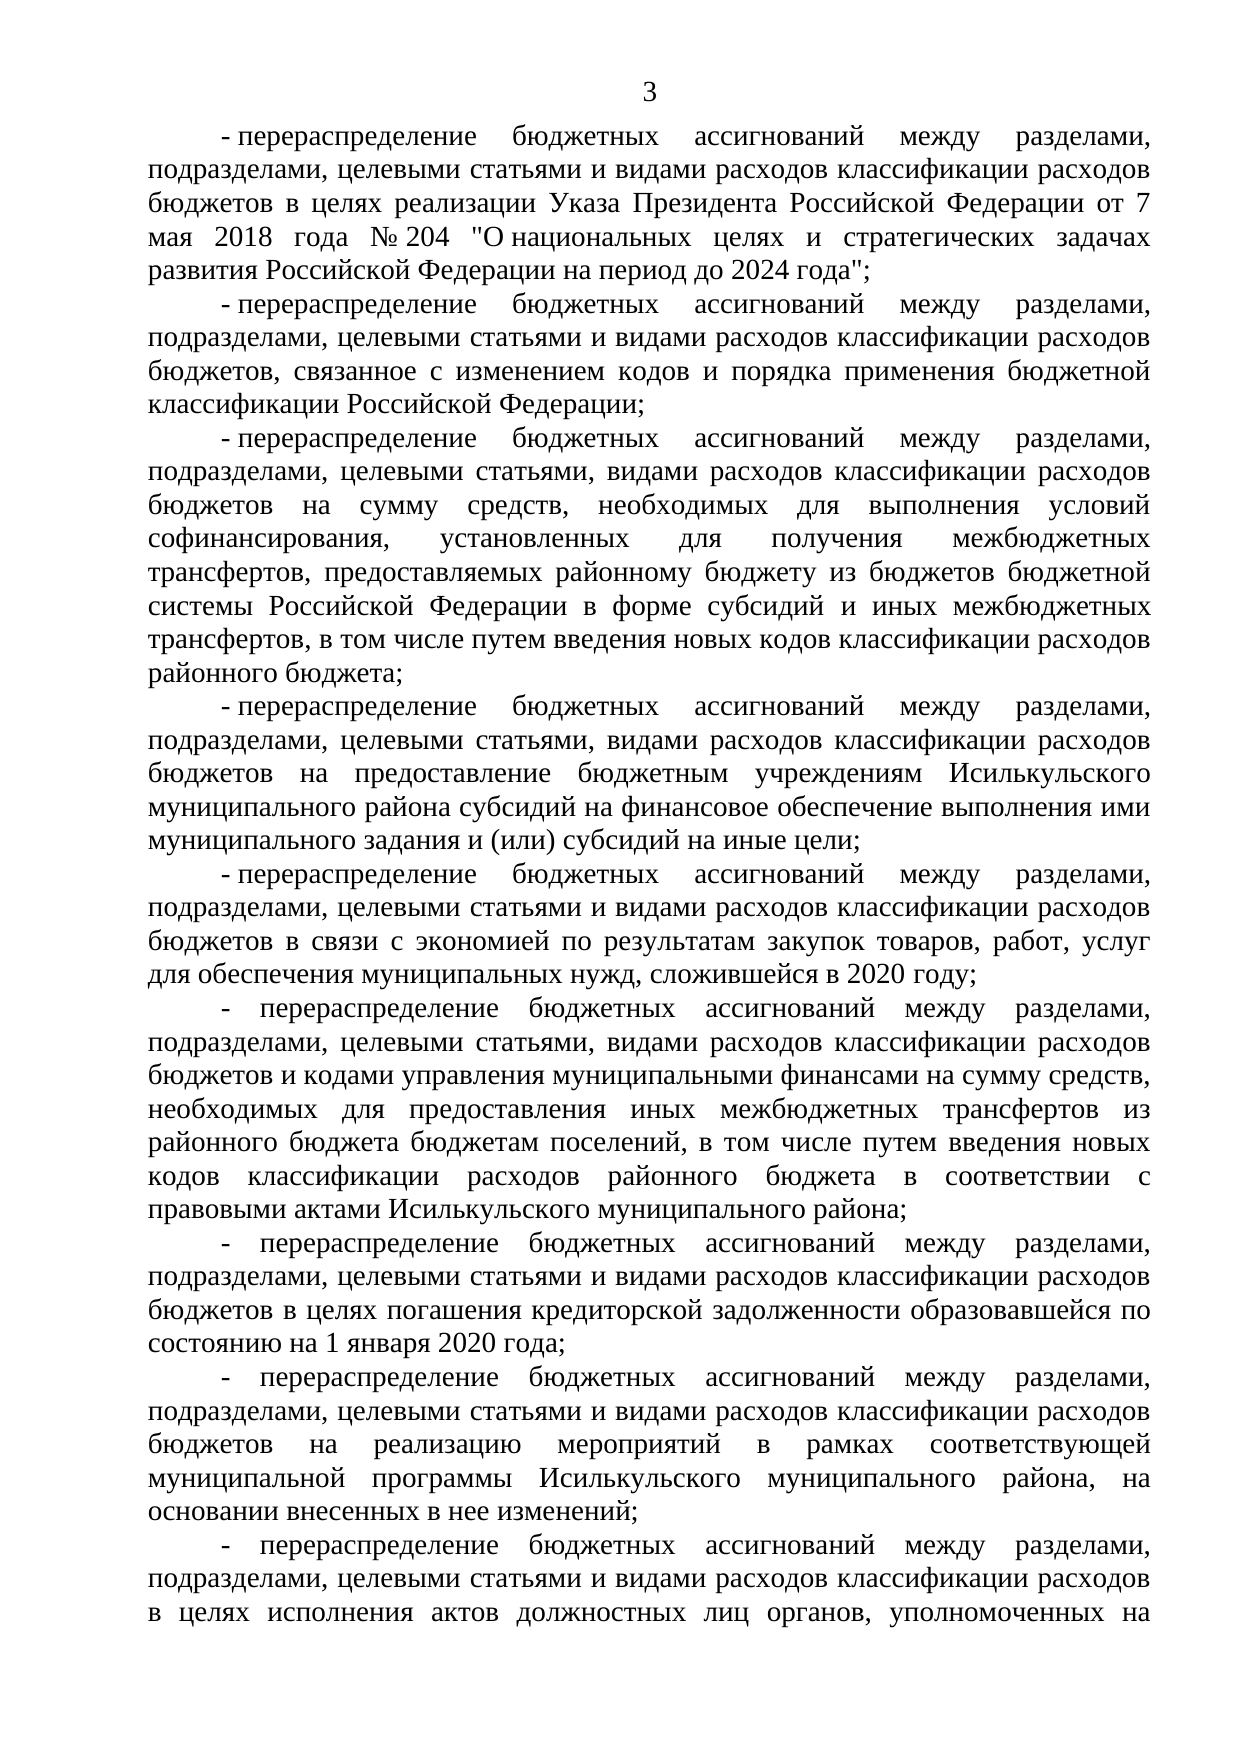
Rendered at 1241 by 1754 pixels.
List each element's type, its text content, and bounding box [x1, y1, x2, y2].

text - перераспределение бюджетных ассигнований между разделами, подразделами, целевыми статьями и видами расходов классификации расходов бюджетов в связи с экономией по результатам закупок товаров, работ, услуг для обеспечения муниципальных нужд, сложившейся в 2020 году; [148, 856, 1152, 990]
text - перераспределение бюджетных ассигнований между разделами, подразделами, целевыми статьями, видами расходов классификации расходов бюджетов на предоставление бюджетным учреждениям Исилькульского муниципального района субсидий на финансовое обеспечение выполнения ими муниципального задания и (или) субсидий на иные цели; [148, 688, 1152, 856]
text - перераспределение бюджетных ассигнований между разделами, подразделами, целевыми статьями и видами расходов классификации расходов бюджетов в целях реализации Указа Президента Российской Федерации от 7 мая 2018 года № 204 "О национальных целях и стратегических задачах развития Российской Федерации на период до 2024 года"; [148, 118, 1152, 286]
text - перераспределение бюджетных ассигнований между разделами, подразделами, целевыми статьями и видами расходов классификации расходов бюджетов в целях погашения кредиторской задолженности образовавшейся по состоянию на 1 января 2020 года; [148, 1225, 1152, 1359]
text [148, 1527, 1152, 1627]
text - перераспределение бюджетных ассигнований между разделами, подразделами, целевыми статьями, видами расходов классификации расходов бюджетов и кодами управления муниципальными финансами на сумму средств, необходимых для предоставления иных межбюджетных трансфертов из районного бюджета бюджетам поселений, в том числе путем введения новых кодов классификации расходов районного бюджета в соответствии с правовыми актами Исилькульского муниципального района; [148, 990, 1152, 1225]
text - перераспределение бюджетных ассигнований между разделами, подразделами, целевыми статьями и видами расходов классификации расходов бюджетов на реализацию мероприятий в рамках соответствующей муниципальной программы Исилькульского муниципального района, на основании внесенных в нее изменений; [148, 1359, 1152, 1527]
text - перераспределение бюджетных ассигнований между разделами, подразделами, целевыми статьями и видами расходов классификации расходов бюджетов, связанное с изменением кодов и порядка применения бюджетной классификации Российской Федерации; [148, 286, 1152, 420]
text - перераспределение бюджетных ассигнований между разделами, подразделами, целевыми статьями, видами расходов классификации расходов бюджетов на сумму средств, необходимых для выполнения условий софинансирования, установленных для получения межбюджетных трансфертов, предоставляемых районному бюджету из бюджетов бюджетной системы Российской Федерации в форме субсидий и иных межбюджетных трансфертов, в том числе путем введения новых кодов классификации расходов районного бюджета; [148, 420, 1152, 688]
